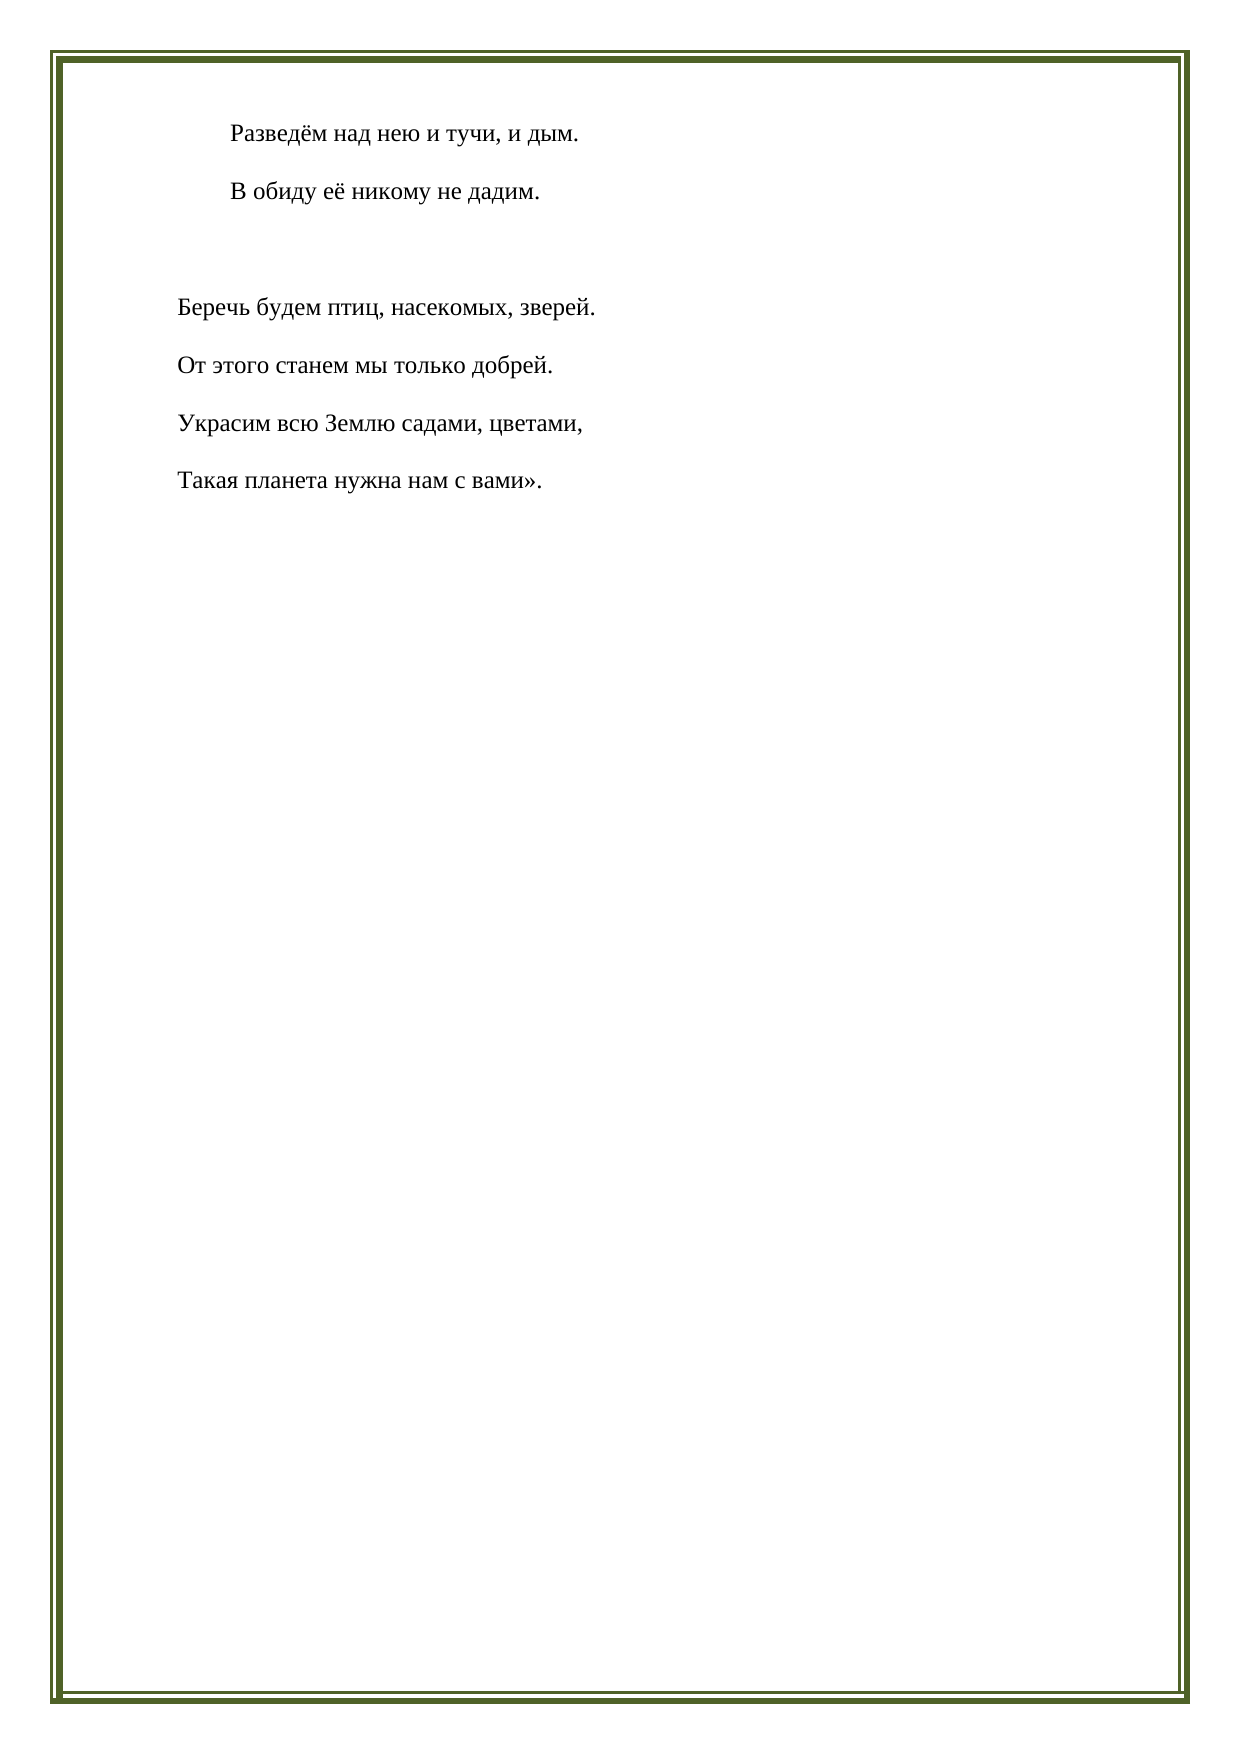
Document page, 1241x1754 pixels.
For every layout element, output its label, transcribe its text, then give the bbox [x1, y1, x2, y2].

text Такая планета нужна нам с вами». [177, 466, 1152, 494]
text Разведём над нею и тучи, и дым. [230, 118, 1152, 147]
text От этого станем мы только добрей. [177, 350, 1152, 378]
text Украсим всю Землю садами, цветами, [177, 408, 1152, 436]
text В обиду её никому не дадим. [230, 176, 1152, 205]
text Беречь будем птиц, насекомых, зверей. [177, 292, 1152, 321]
